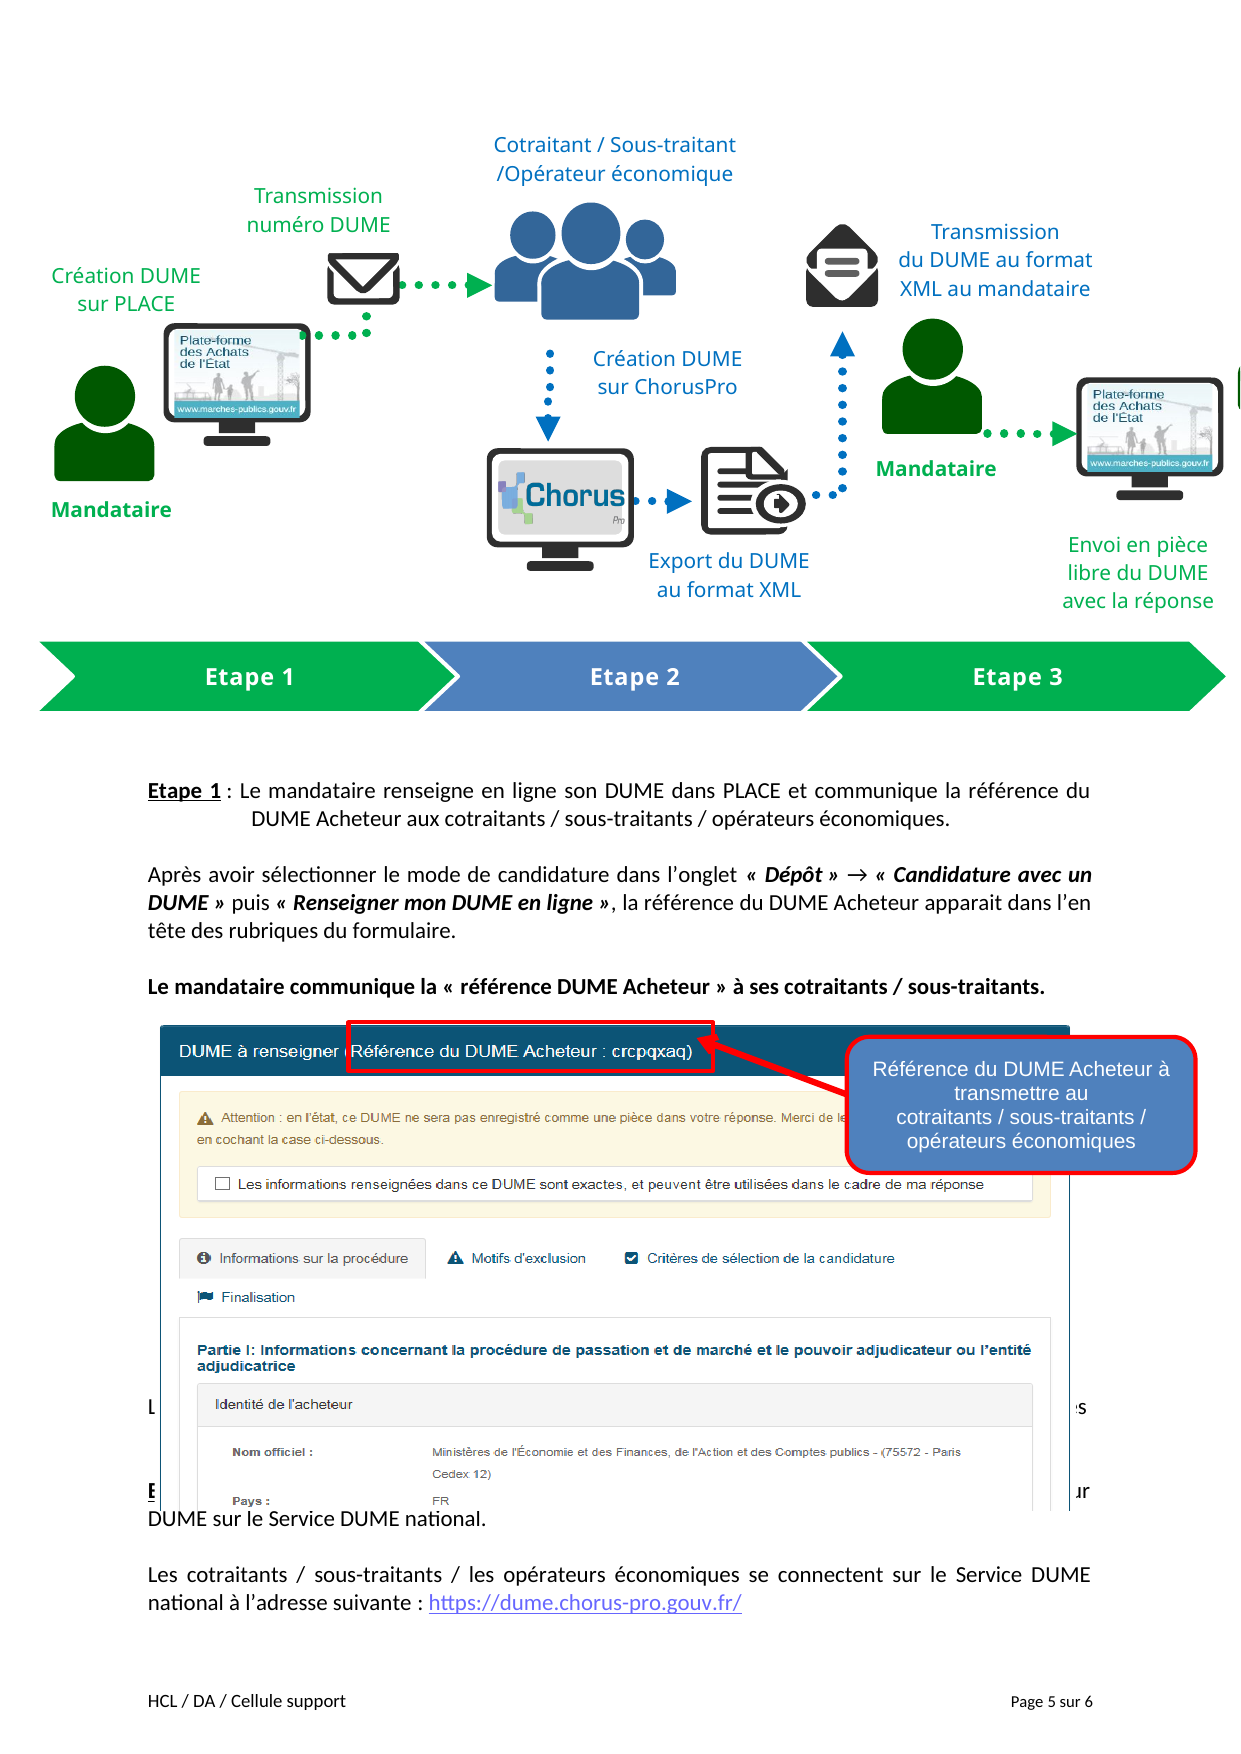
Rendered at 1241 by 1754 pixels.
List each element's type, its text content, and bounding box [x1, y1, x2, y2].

text Après avoir sélectionner le mode de candidature dans l’onglet « Dépôt » → « Candidature avec un DUME » puis « Renseigner mon DUME en ligne », la référence du DUME Acheteur apparait dans l’en tête des rubriques du formulaire. [148, 860, 1092, 944]
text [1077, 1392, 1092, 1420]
text Les cotraitants / sous-traitants / les opérateurs économiques se connectent sur le Service DUME national à l’adresse suivante : https://dume.chorus-pro.gouv.fr/ [148, 1560, 1092, 1616]
picture [1087, 384, 1213, 472]
picture [154, 1009, 1077, 1511]
picture [174, 330, 300, 418]
text Le mandataire communique la « référence DUME Acheteur » à ses cotraitants / sous-traitants. [148, 972, 1092, 1000]
picture [351, 1024, 711, 1069]
text Etape 2 : Les cotraitants / sous-traitants / les opérateurs économiques renseignent en ligne leur DUME sur le Service DUME national. [148, 1476, 1092, 1532]
text Etape 1 : Le mandataire renseigne en ligne son DUME dans PLACE et communique la référence du DUME Acheteur aux cotraitants / sous-traitants / opérateurs économiques. [148, 776, 1092, 832]
picture [487, 456, 635, 542]
